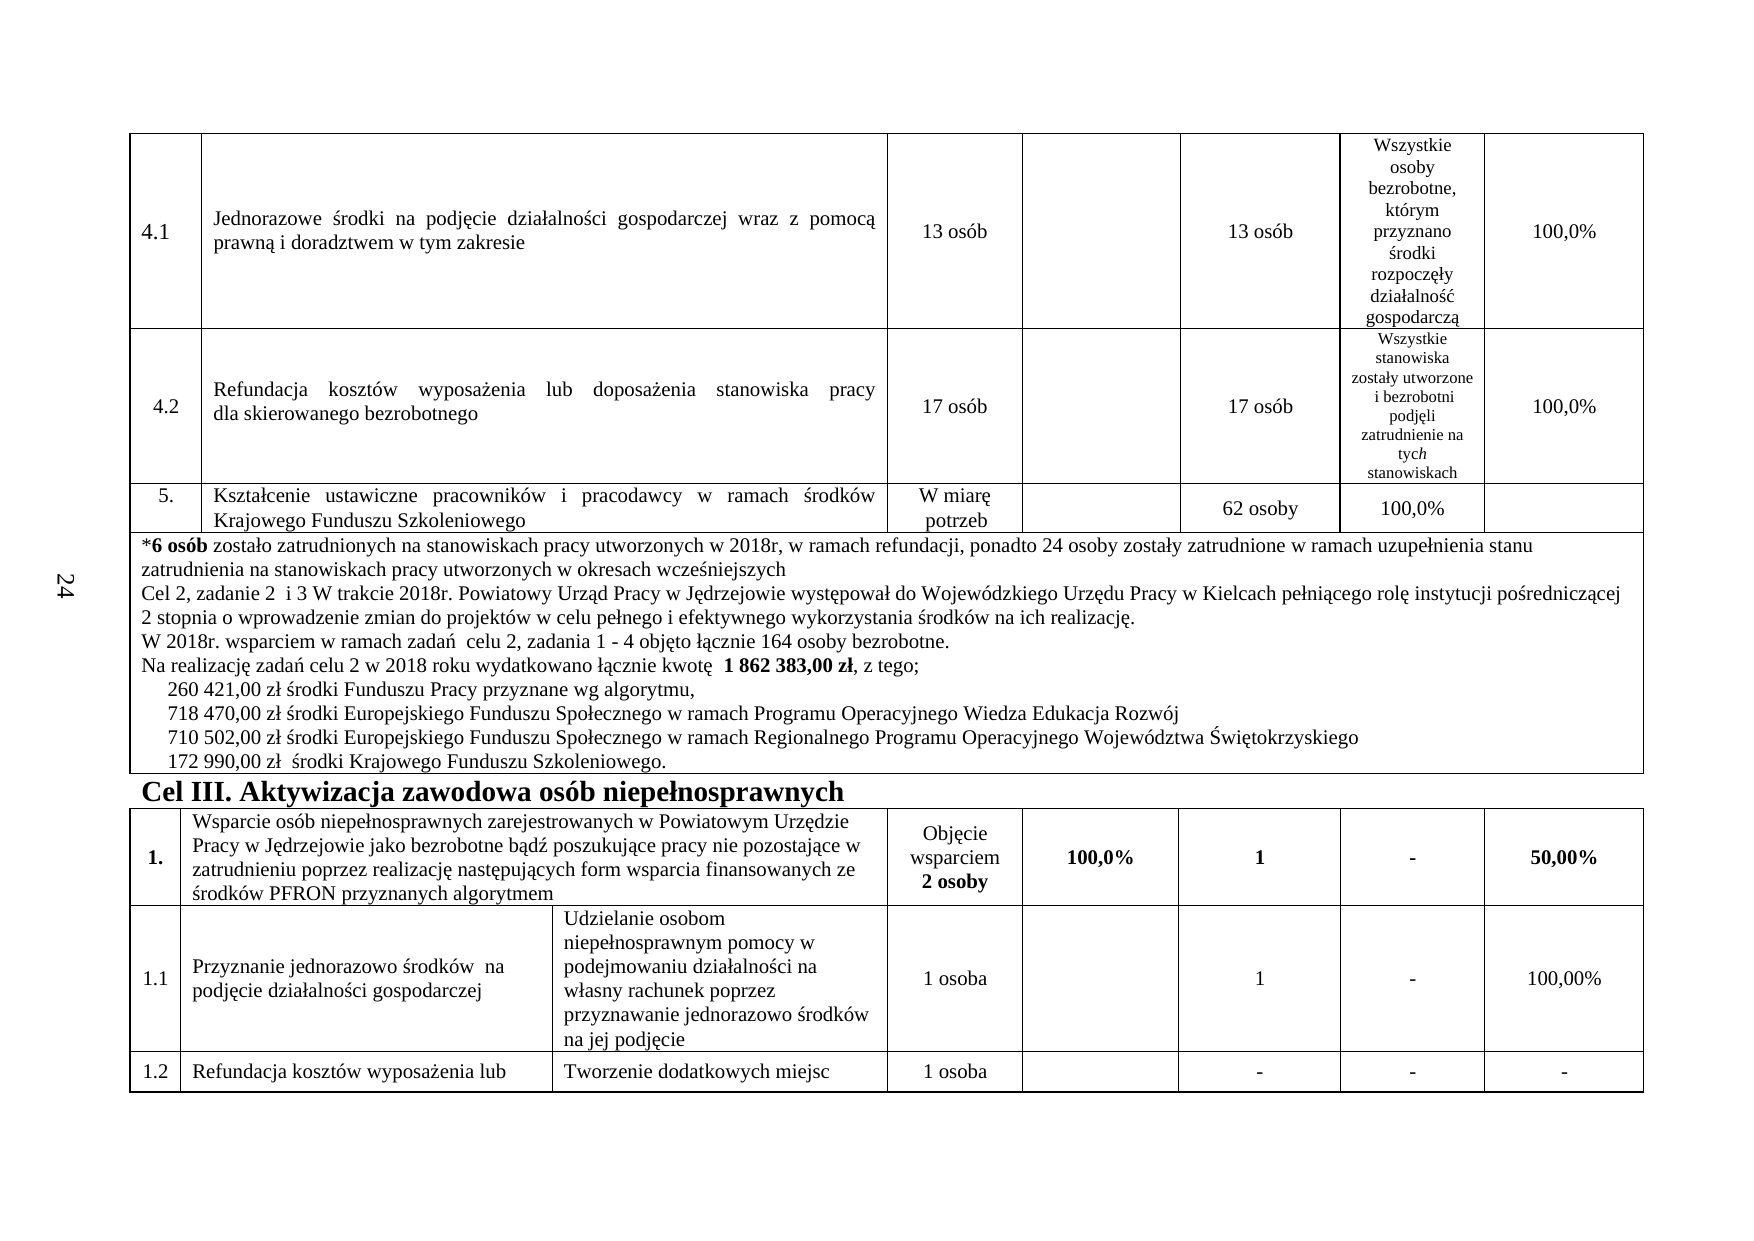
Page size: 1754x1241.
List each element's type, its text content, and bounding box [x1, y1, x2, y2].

table_cell 100,0% [1023, 809, 1178, 905]
table_cell *6 osób zostało zatrudnionych na stanowiskach pracy utworzonych w 2018r, w ramach refundacji, ponadto 24 osoby zostały zatrudnione w ramach uzupełnienia stanu zatrudnienia na stanowiskach pracy utworzonych w okresach wcześniejszych Cel 2, zadanie 2 i 3 W trakcie 2018r. Powiatowy Urząd Pracy w Jędrzejowie występował do Wojewódzkiego Urzędu Pracy w Kielcach pełniącego rolę instytucji pośredniczącej 2 stopnia o wprowadzenie zmian do projektów w celu pełnego i efektywnego wykorzystania środków na ich realizację. W 2018r. wsparciem w ramach zadań celu 2, zadania 1 - 4 objęto łącznie 164 osoby bezrobotne. Na realizację zadań celu 2 w 2018 roku wydatkowano łącznie kwotę 1 862 383,00 zł, z tego; 260 421,00 zł środki Funduszu Pracy przyznane wg algorytmu, 718 470,00 zł środki Europejskiego Funduszu Społecznego w ramach Programu Operacyjnego Wiedza Edukacja Rozwój 710 502,00 zł środki Europejskiego Funduszu Społecznego w ramach Regionalnego Programu Operacyjnego Województwa Świętokrzyskiego 172 990,00 zł środki Krajowego Funduszu Szkoleniowego. [131, 533, 1643, 773]
table_cell 50,00% [1485, 809, 1643, 905]
table_cell W miarę potrzeb [888, 484, 1022, 532]
table_cell Wszystkie osoby bezrobotne, którym przyznano środki rozpoczęły działalność gospodarczą [1341, 134, 1484, 328]
table_cell Jednorazowe środki na podjęcie działalności gospodarczej wraz z pomocą prawną i doradztwem w tym zakresie [202, 134, 887, 328]
table_cell 1 osoba [888, 1052, 1022, 1091]
table_cell Wszystkie stanowiska zostały utworzone i bezrobotni podjęli zatrudnienie na tych stanowiskach [1341, 329, 1484, 482]
table_cell 100,00% [1485, 906, 1643, 1051]
table_cell 100,0% [1341, 484, 1484, 532]
table_cell 1 osoba [888, 906, 1022, 1051]
table_cell 5. [131, 484, 201, 532]
table_cell 13 osób [1181, 134, 1339, 328]
table_cell 100,0% [1485, 329, 1643, 482]
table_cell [553, 1052, 887, 1091]
table_cell - [1341, 1052, 1484, 1091]
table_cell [181, 1052, 552, 1091]
table_cell 62 osoby [1181, 484, 1339, 532]
table_cell - [1341, 809, 1484, 905]
table_cell [1023, 906, 1178, 1051]
table_cell - [1341, 906, 1484, 1051]
table_cell 17 osób [1181, 329, 1339, 482]
table_cell 1 [1179, 809, 1340, 905]
table_cell Przyznanie jednorazowo środków na podjęcie działalności gospodarczej [181, 906, 552, 1051]
table_cell - [1485, 1052, 1643, 1091]
table_cell Udzielanie osobom niepełnosprawnym pomocy w podejmowaniu działalności na własny rachunek poprzez przyznawanie jednorazowo środków na jej podjęcie [553, 906, 887, 1051]
table_cell Kształcenie ustawiczne pracowników i pracodawcy w ramach środków Krajowego Funduszu Szkoleniowego [202, 484, 887, 532]
table_cell 1.1 [131, 906, 180, 1051]
table_cell 1.2 [131, 1052, 180, 1091]
table_cell 100,0% [1485, 134, 1643, 328]
table_cell [1023, 484, 1180, 532]
table_cell - [1179, 1052, 1340, 1091]
table_cell Wsparcie osób niepełnosprawnych zarejestrowanych w Powiatowym Urzędzie Pracy w Jędrzejowie jako bezrobotne bądź poszukujące pracy nie pozostające w zatrudnieniu poprzez realizację następujących form wsparcia finansowanych ze środków PFRON przyznanych algorytmem [181, 809, 887, 905]
table_cell [1485, 484, 1643, 532]
table_cell 1. [131, 809, 180, 905]
table_cell 17 osób [888, 329, 1022, 482]
table_cell 4.1 [131, 134, 201, 328]
table_cell Refundacja kosztów wyposażenia lub doposażenia stanowiska pracy dla skierowanego bezrobotnego [202, 329, 887, 482]
table_cell [1023, 1052, 1178, 1091]
table_cell [1023, 134, 1180, 328]
table_cell Objęcie wsparciem 2 osoby [888, 809, 1022, 905]
table_cell [1023, 329, 1180, 482]
table_cell Cel III. Aktywizacja zawodowa osób niepełnosprawnych [130, 774, 1644, 808]
table_cell 13 osób [888, 134, 1022, 328]
table_cell 4.2 [131, 329, 201, 482]
table_cell 1 [1179, 906, 1340, 1051]
